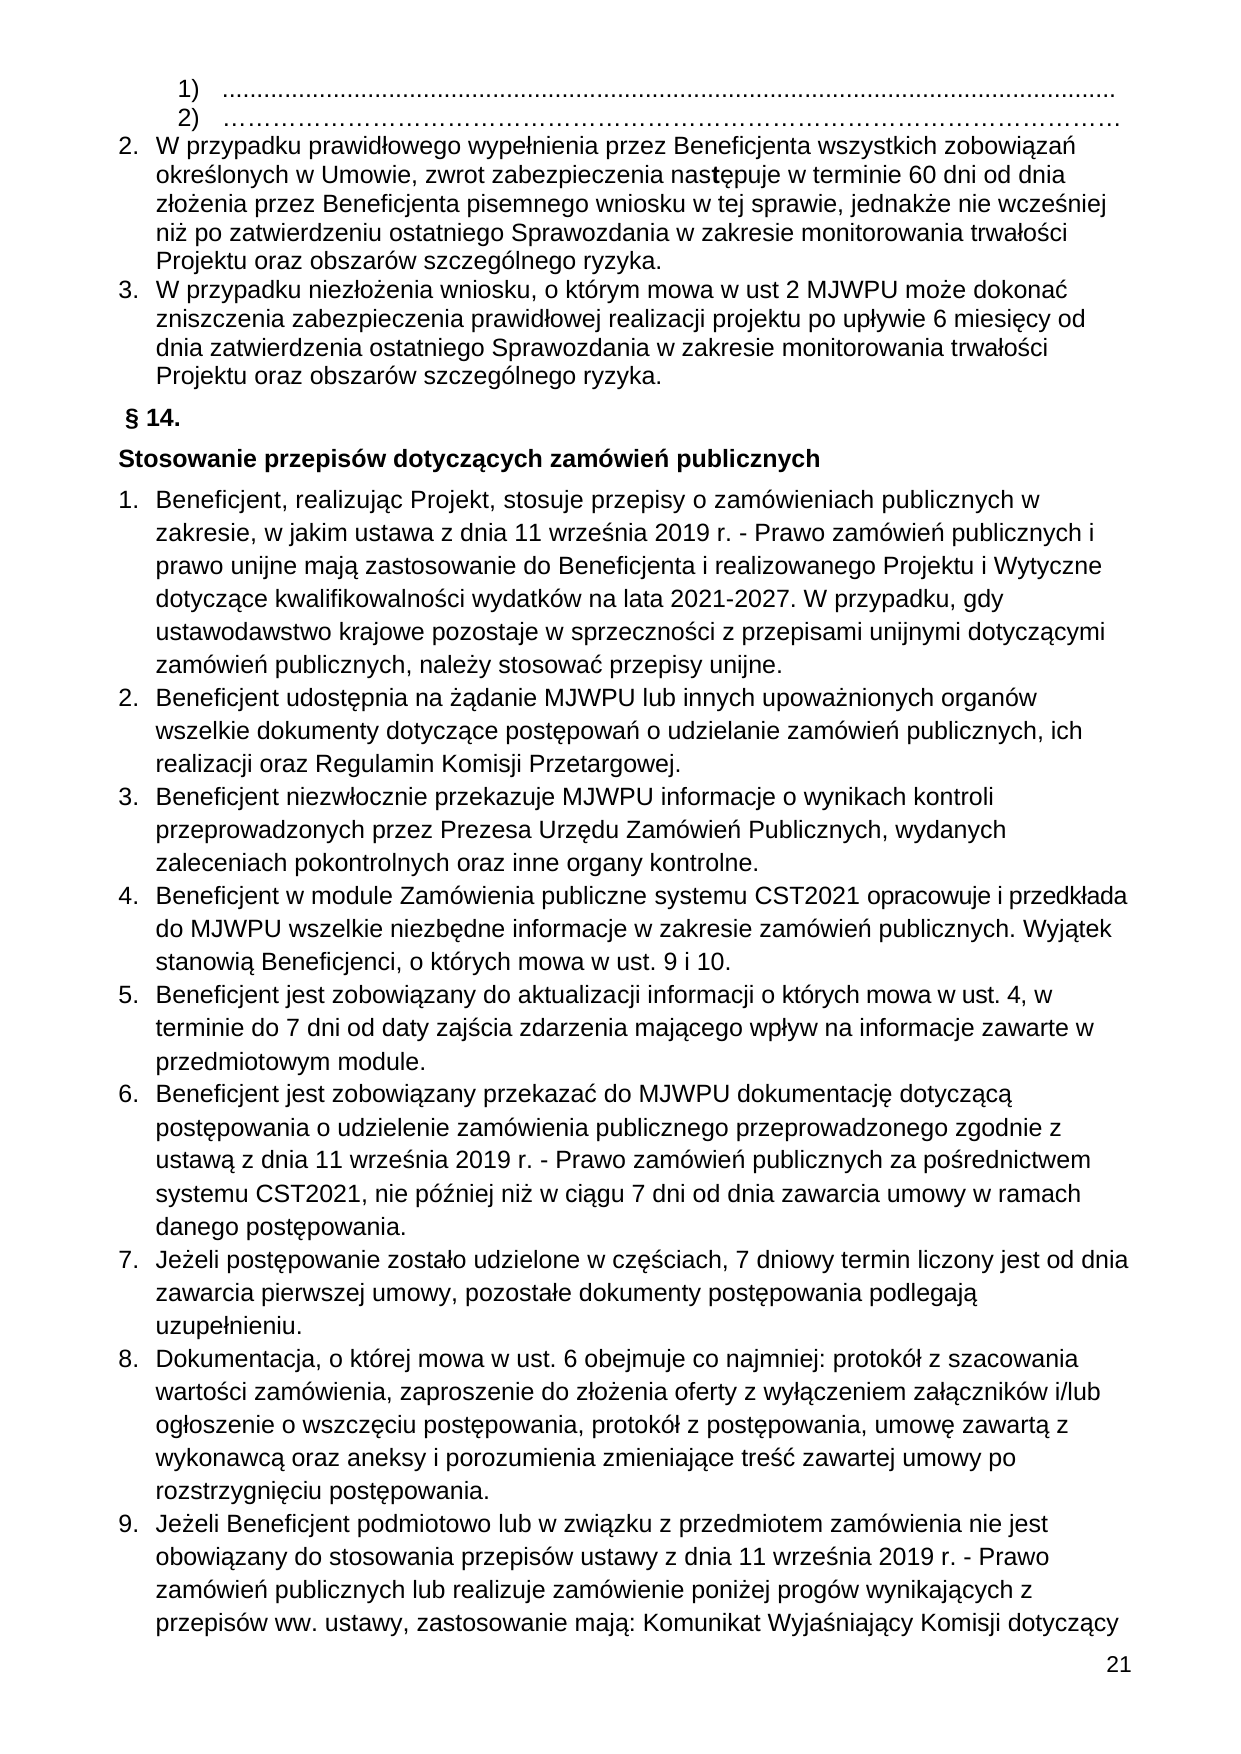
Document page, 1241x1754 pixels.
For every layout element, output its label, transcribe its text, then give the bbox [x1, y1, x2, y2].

list Beneficjent w module Zamówienia publiczne systemu CST2021 opracowuje i przedkłada do MJWPU wszelkie niezbędne informacje w zakresie zamówień publicznych. Wyjątek stanowią Beneficjenci, o których mowa w ust. 9 i 10. [118, 881, 1132, 976]
list W przypadku prawidłowego wypełnienia przez Beneficjenta wszystkich zobowiązań określonych w Umowie, zwrot zabezpieczenia następuje w terminie 60 dni od dnia złożenia przez Beneficjenta pisemnego wniosku w tej sprawie, jednakże nie wcześniej niż po zatwierdzeniu ostatniego Sprawozdania w zakresie monitorowania trwałości Projektu oraz obszarów szczególnego ryzyka. [118, 131, 1132, 275]
subtitle Stosowanie przepisów dotyczących zamówień publicznych [118, 444, 1132, 473]
list ……………………………………………………………………………………………… [177, 103, 1132, 131]
list Beneficjent, realizując Projekt, stosuje przepisy o zamówieniach publicznych w zakresie, w jakim ustawa z dnia 11 września 2019 r. - Prawo zamówień publicznych i prawo unijne mają zastosowanie do Beneficjenta i realizowanego Projektu i Wytyczne dotyczące kwalifikowalności wydatków na lata 2021-2027. W przypadku, gdy ustawodawstwo krajowe pozostaje w sprzeczności z przepisami unijnymi dotyczącymi zamówień publicznych, należy stosować przepisy unijne. [118, 485, 1132, 679]
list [118, 1509, 1132, 1637]
list Beneficjent jest zobowiązany przekazać do MJWPU dokumentację dotyczącą postępowania o udzielenie zamówienia publicznego przeprowadzonego zgodnie z ustawą z dnia 11 września 2019 r. - Prawo zamówień publicznych za pośrednictwem systemu CST2021, nie później niż w ciągu 7 dni od dnia zawarcia umowy w ramach danego postępowania. [118, 1079, 1132, 1240]
list Beneficjent niezwłocznie przekazuje MJWPU informacje o wynikach kontroli przeprowadzonych przez Prezesa Urzędu Zamówień Publicznych, wydanych zaleceniach pokontrolnych oraz inne organy kontrolne. [118, 782, 1132, 877]
list Jeżeli postępowanie zostało udzielone w częściach, 7 dniowy termin liczony jest od dnia zawarcia pierwszej umowy, pozostałe dokumenty postępowania podlegają uzupełnieniu. [118, 1244, 1132, 1339]
list Beneficjent jest zobowiązany do aktualizacji informacji o których mowa w ust. 4, w terminie do 7 dni od daty zajścia zdarzenia mającego wpływ na informacje zawarte w przedmiotowym module. [118, 980, 1132, 1075]
list Beneficjent udostępnia na żądanie MJWPU lub innych upoważnionych organów wszelkie dokumenty dotyczące postępowań o udzielanie zamówień publicznych, ich realizacji oraz Regulamin Komisji Przetargowej. [118, 683, 1132, 778]
list ................................................................................................................................. [177, 74, 1132, 103]
list Dokumentacja, o której mowa w ust. 6 obejmuje co najmniej: protokół z szacowania wartości zamówienia, zaproszenie do złożenia oferty z wyłączeniem załączników i/lub ogłoszenie o wszczęciu postępowania, protokół z postępowania, umowę zawartą z wykonawcą oraz aneksy i porozumienia zmieniające treść zawartej umowy po rozstrzygnięciu postępowania. [118, 1344, 1132, 1504]
list W przypadku niezłożenia wniosku, o którym mowa w ust 2 MJWPU może dokonać zniszczenia zabezpieczenia prawidłowej realizacji projektu po upływie 6 miesięcy od dnia zatwierdzenia ostatniego Sprawozdania w zakresie monitorowania trwałości Projektu oraz obszarów szczególnego ryzyka. [118, 275, 1132, 390]
subtitle § 14. [118, 403, 1132, 431]
